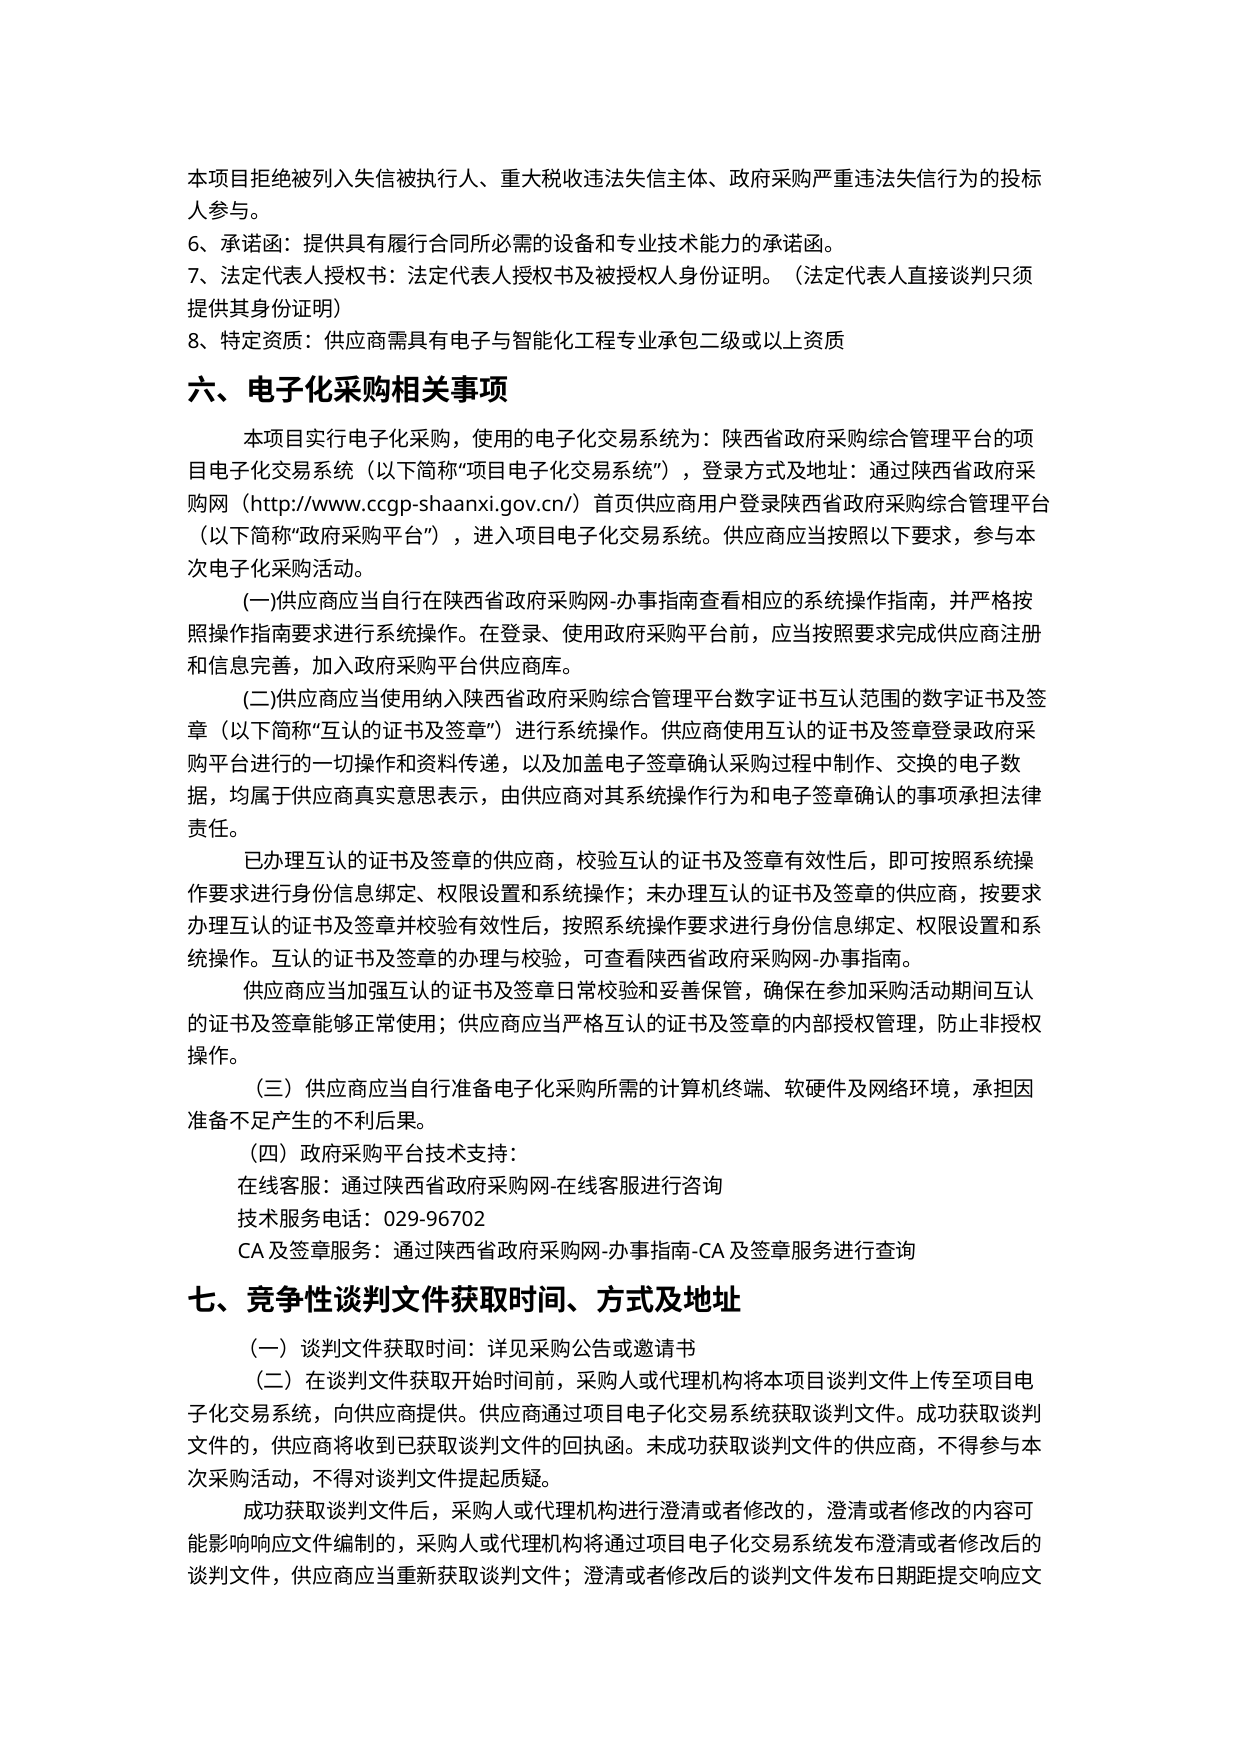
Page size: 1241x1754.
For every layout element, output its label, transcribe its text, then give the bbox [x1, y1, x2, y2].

text （四）政府采购平台技术支持： [187, 1137, 1053, 1169]
text 六、电子化采购相关事项 [187, 357, 1053, 422]
text 8、特定资质：供应商需具有电子与智能化工程专业承包二级或以上资质 [187, 324, 1053, 357]
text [187, 162, 1053, 227]
text （三）供应商应当自行准备电子化采购所需的计算机终端、软硬件及网络环境，承担因准备不足产生的不利后果。 [187, 1072, 1053, 1137]
text (一)供应商应当自行在陕西省政府采购网-办事指南查看相应的系统操作指南，并严格按照操作指南要求进行系统操作。在登录、使用政府采购平台前，应当按照要求完成供应商注册和信息完善，加入政府采购平台供应商库。 [187, 584, 1053, 682]
text 七、竞争性谈判文件获取时间、方式及地址 [187, 1267, 1053, 1332]
text 本项目实行电子化采购，使用的电子化交易系统为：陕西省政府采购综合管理平台的项目电子化交易系统（以下简称“项目电子化交易系统”），登录方式及地址：通过陕西省政府采购网（http://www.ccgp-shaanxi.gov.cn/）首页供应商用户登录陕西省政府采购综合管理平台（以下简称“政府采购平台”），进入项目电子化交易系统。供应商应当按照以下要求，参与本次电子化采购活动。 [187, 422, 1053, 584]
text 7、法定代表人授权书：法定代表人授权书及被授权人身份证明。（法定代表人直接谈判只须提供其身份证明） [187, 259, 1053, 324]
text 在线客服：通过陕西省政府采购网-在线客服进行咨询 [187, 1169, 1053, 1202]
text 技术服务电话：029-96702 [187, 1202, 1053, 1234]
text CA及签章服务：通过陕西省政府采购网-办事指南-CA及签章服务进行查询 [187, 1234, 1053, 1267]
text (二)供应商应当使用纳入陕西省政府采购综合管理平台数字证书互认范围的数字证书及签章（以下简称“互认的证书及签章”）进行系统操作。供应商使用互认的证书及签章登录政府采购平台进行的一切操作和资料传递，以及加盖电子签章确认采购过程中制作、交换的电子数据，均属于供应商真实意思表示，由供应商对其系统操作行为和电子签章确认的事项承担法律责任。 [187, 682, 1053, 844]
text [187, 1494, 1053, 1592]
text 已办理互认的证书及签章的供应商，校验互认的证书及签章有效性后，即可按照系统操作要求进行身份信息绑定、权限设置和系统操作；未办理互认的证书及签章的供应商，按要求办理互认的证书及签章并校验有效性后，按照系统操作要求进行身份信息绑定、权限设置和系统操作。互认的证书及签章的办理与校验，可查看陕西省政府采购网-办事指南。 [187, 844, 1053, 974]
text （二）在谈判文件获取开始时间前，采购人或代理机构将本项目谈判文件上传至项目电子化交易系统，向供应商提供。供应商通过项目电子化交易系统获取谈判文件。成功获取谈判文件的，供应商将收到已获取谈判文件的回执函。未成功获取谈判文件的供应商，不得参与本次采购活动，不得对谈判文件提起质疑。 [187, 1364, 1053, 1494]
text 6、承诺函：提供具有履行合同所必需的设备和专业技术能力的承诺函。 [187, 227, 1053, 259]
text 供应商应当加强互认的证书及签章日常校验和妥善保管，确保在参加采购活动期间互认的证书及签章能够正常使用；供应商应当严格互认的证书及签章的内部授权管理，防止非授权操作。 [187, 974, 1053, 1072]
text （一）谈判文件获取时间：详见采购公告或邀请书 [187, 1332, 1053, 1364]
